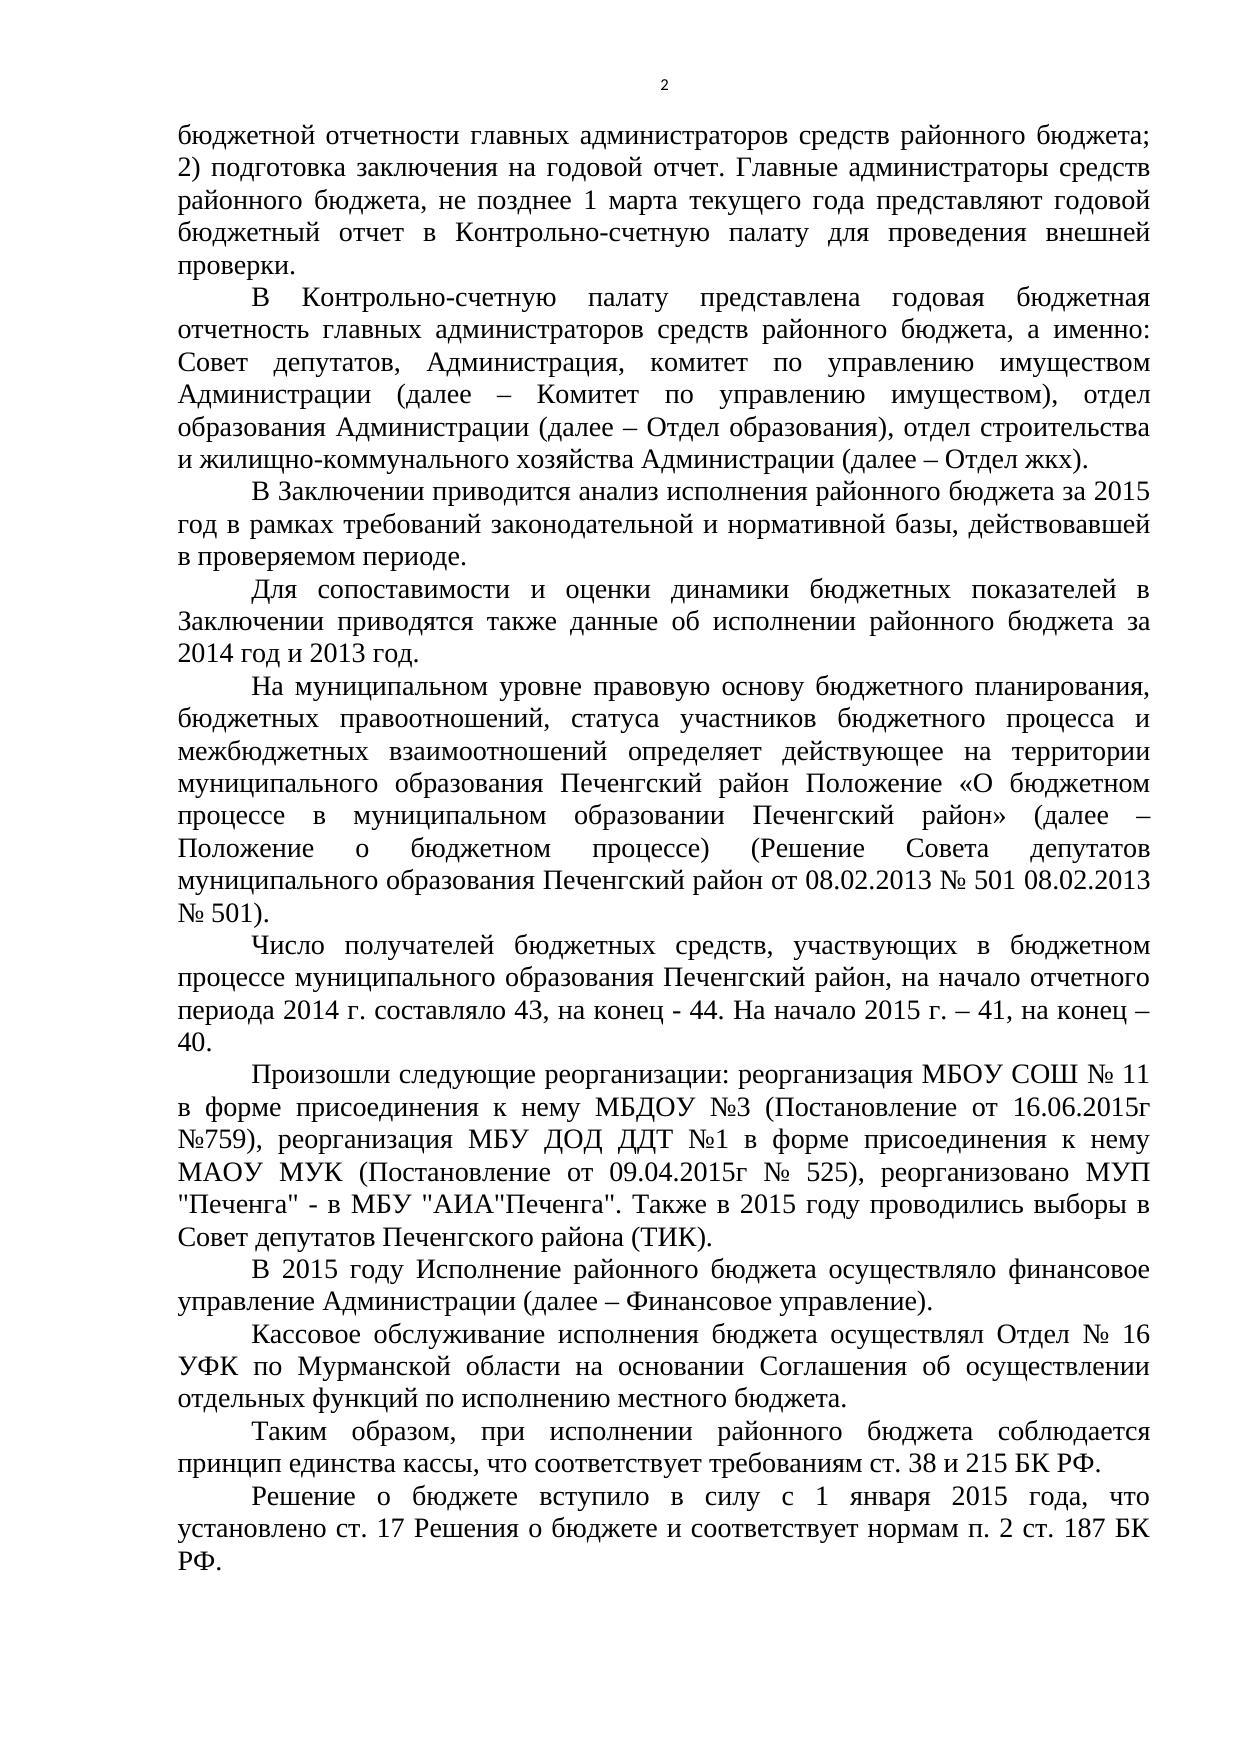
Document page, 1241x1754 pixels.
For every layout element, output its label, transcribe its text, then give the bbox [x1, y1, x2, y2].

text В Заключении приводится анализ исполнения районного бюджета за 2015 год в рамках требований законодательной и нормативной базы, действовавшей в проверяемом периоде. [177, 474, 1152, 572]
text Таким образом, при исполнении районного бюджета соблюдается принцип единства кассы, что соответствует требованиям ст. 38 и 215 БК РФ. [177, 1414, 1152, 1479]
text Кассовое обслуживание исполнения бюджета осуществлял Отдел № 16 УФК по Мурманской области на основании Соглашения об осуществлении отдельных функций по исполнению местного бюджета. [177, 1317, 1152, 1414]
text Для сопоставимости и оценки динамики бюджетных показателей в Заключении приводятся также данные об исполнении районного бюджета за 2014 год и 2013 год. [177, 572, 1152, 669]
text На муниципальном уровне правовую основу бюджетного планирования, бюджетных правоотношений, статуса участников бюджетного процесса и межбюджетных взаимоотношений определяет действующее на территории муниципального образования Печенгский район Положение «О бюджетном процессе в муниципальном образовании Печенгский район» (далее – Положение о бюджетном процессе) (Решение Совета депутатов муниципального образования Печенгский район от 08.02.2013 № 501 08.02.2013 № 501). [177, 669, 1152, 928]
text В Контрольно-счетную палату представлена годовая бюджетная отчетность главных администраторов средств районного бюджета, а именно: Совет депутатов, Администрация, комитет по управлению имуществом Администрации (далее – Комитет по управлению имуществом), отдел образования Администрации (далее – Отдел образования), отдел строительства и жилищно-коммунального хозяйства Администрации (далее – Отдел жкх). [177, 280, 1152, 474]
text Число получателей бюджетных средств, участвующих в бюджетном процессе муниципального образования Печенгский район, на начало отчетного периода 2014 г. составляло 43, на конец - 44. На начало 2015 г. – 41, на конец – 40. [177, 928, 1152, 1058]
text В 2015 году Исполнение районного бюджета осуществляло финансовое управление Администрации (далее – Финансовое управление). [177, 1252, 1152, 1317]
text Произошли следующие реорганизации: реорганизация МБОУ СОШ № 11 в форме присоединения к нему МБДОУ №3 (Постановление от 16.06.2015г №759), реорганизация МБУ ДОД ДДТ №1 в форме присоединения к нему МАОУ МУК (Постановление от 09.04.2015г № 525), реорганизовано МУП "Печенга" - в МБУ "АИА"Печенга". Также в 2015 году проводились выборы в Совет депутатов Печенгского района (ТИК). [177, 1058, 1152, 1252]
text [177, 118, 1152, 280]
text Решение о бюджете вступило в силу с 1 января 2015 года, что установлено ст. 17 Решения о бюджете и соответствует нормам п. 2 ст. 187 БК РФ. [177, 1479, 1152, 1576]
